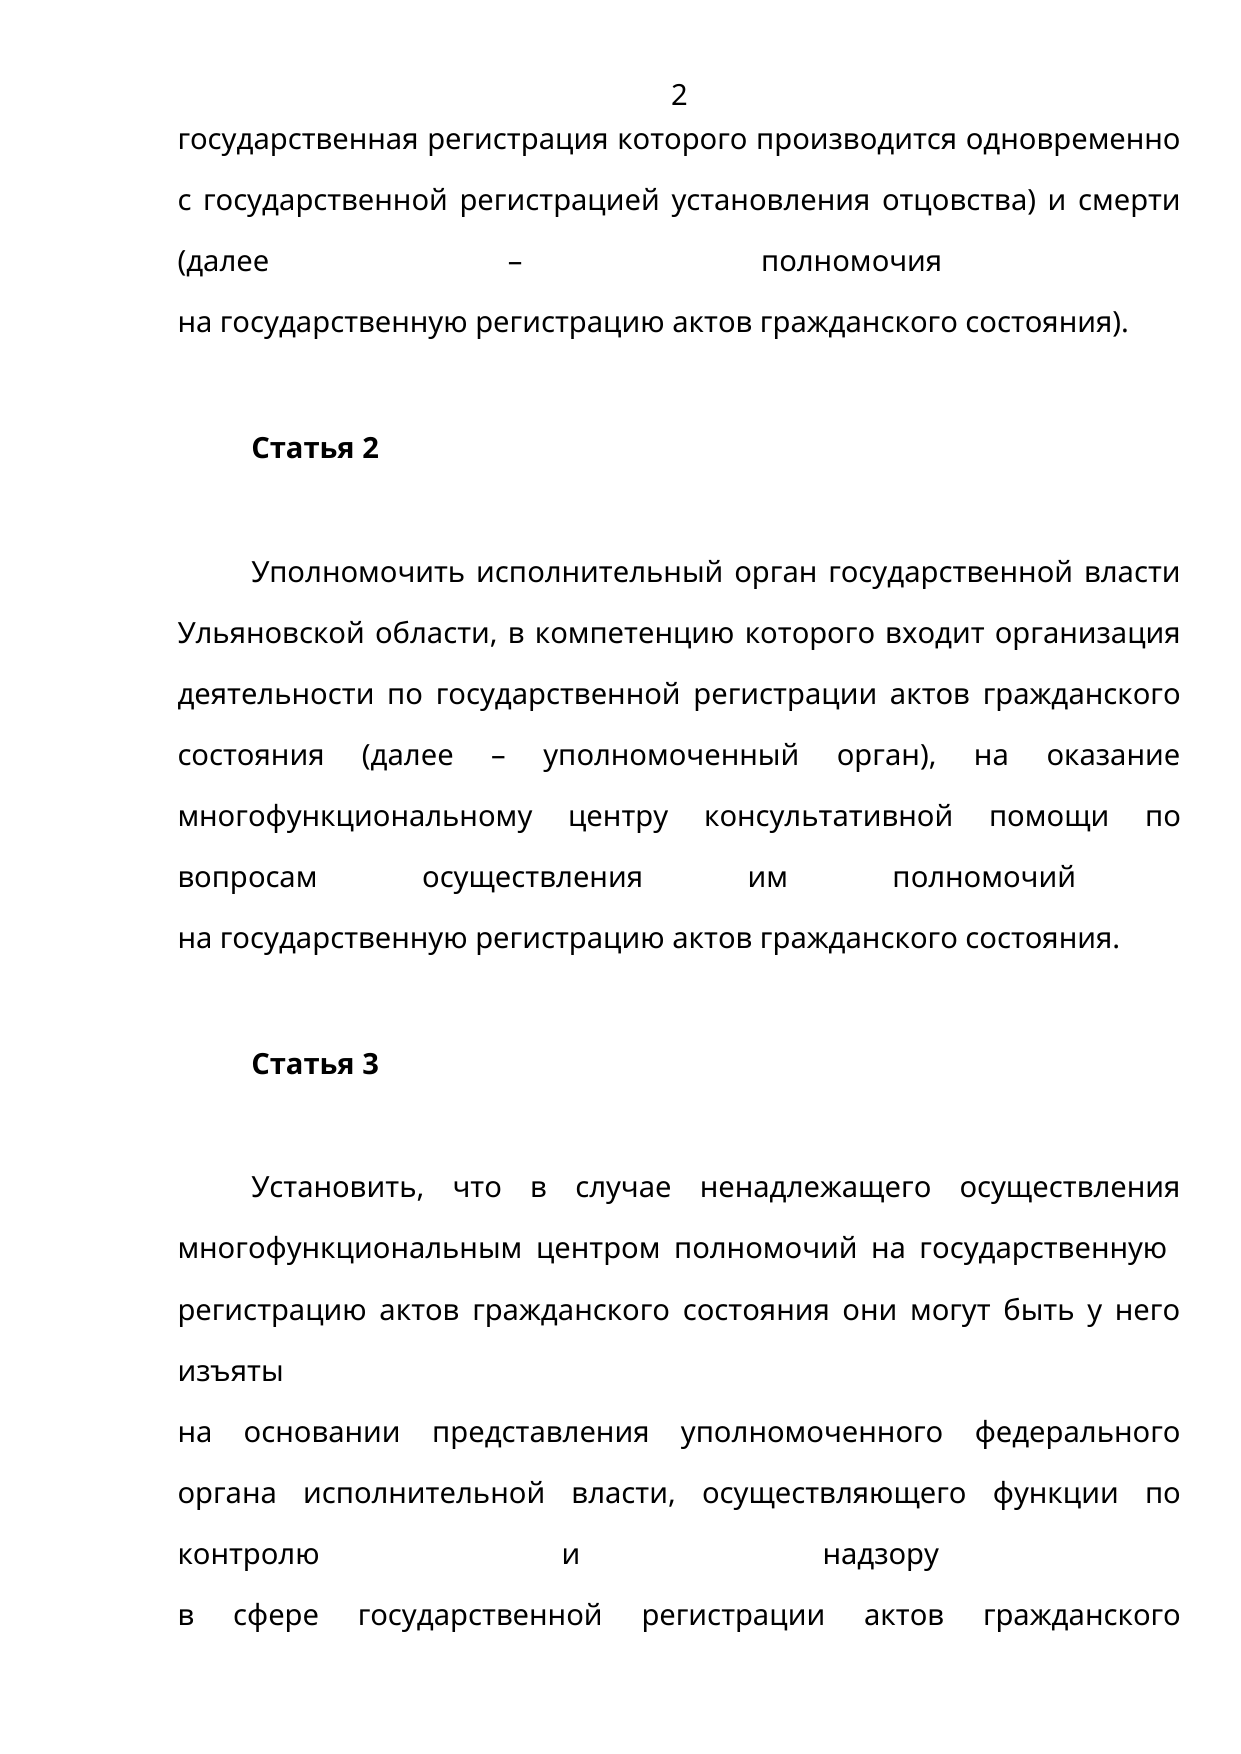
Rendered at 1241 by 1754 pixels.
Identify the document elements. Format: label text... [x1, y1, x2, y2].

text Статья 2 [177, 427, 1181, 467]
text Уполномочить исполнительный орган государственной власти Ульяновской области, в компетенцию которого входит организация деятельности по государственной регистрации актов гражданского состояния (далее – уполномоченный орган), на оказание многофункциональному центру консультативной помощи по вопросам осуществления им полномочий на государственную регистрацию актов гражданского состояния. [177, 551, 1181, 957]
text Статья 3 [177, 1043, 1181, 1083]
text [177, 1167, 1181, 1634]
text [177, 118, 1181, 341]
